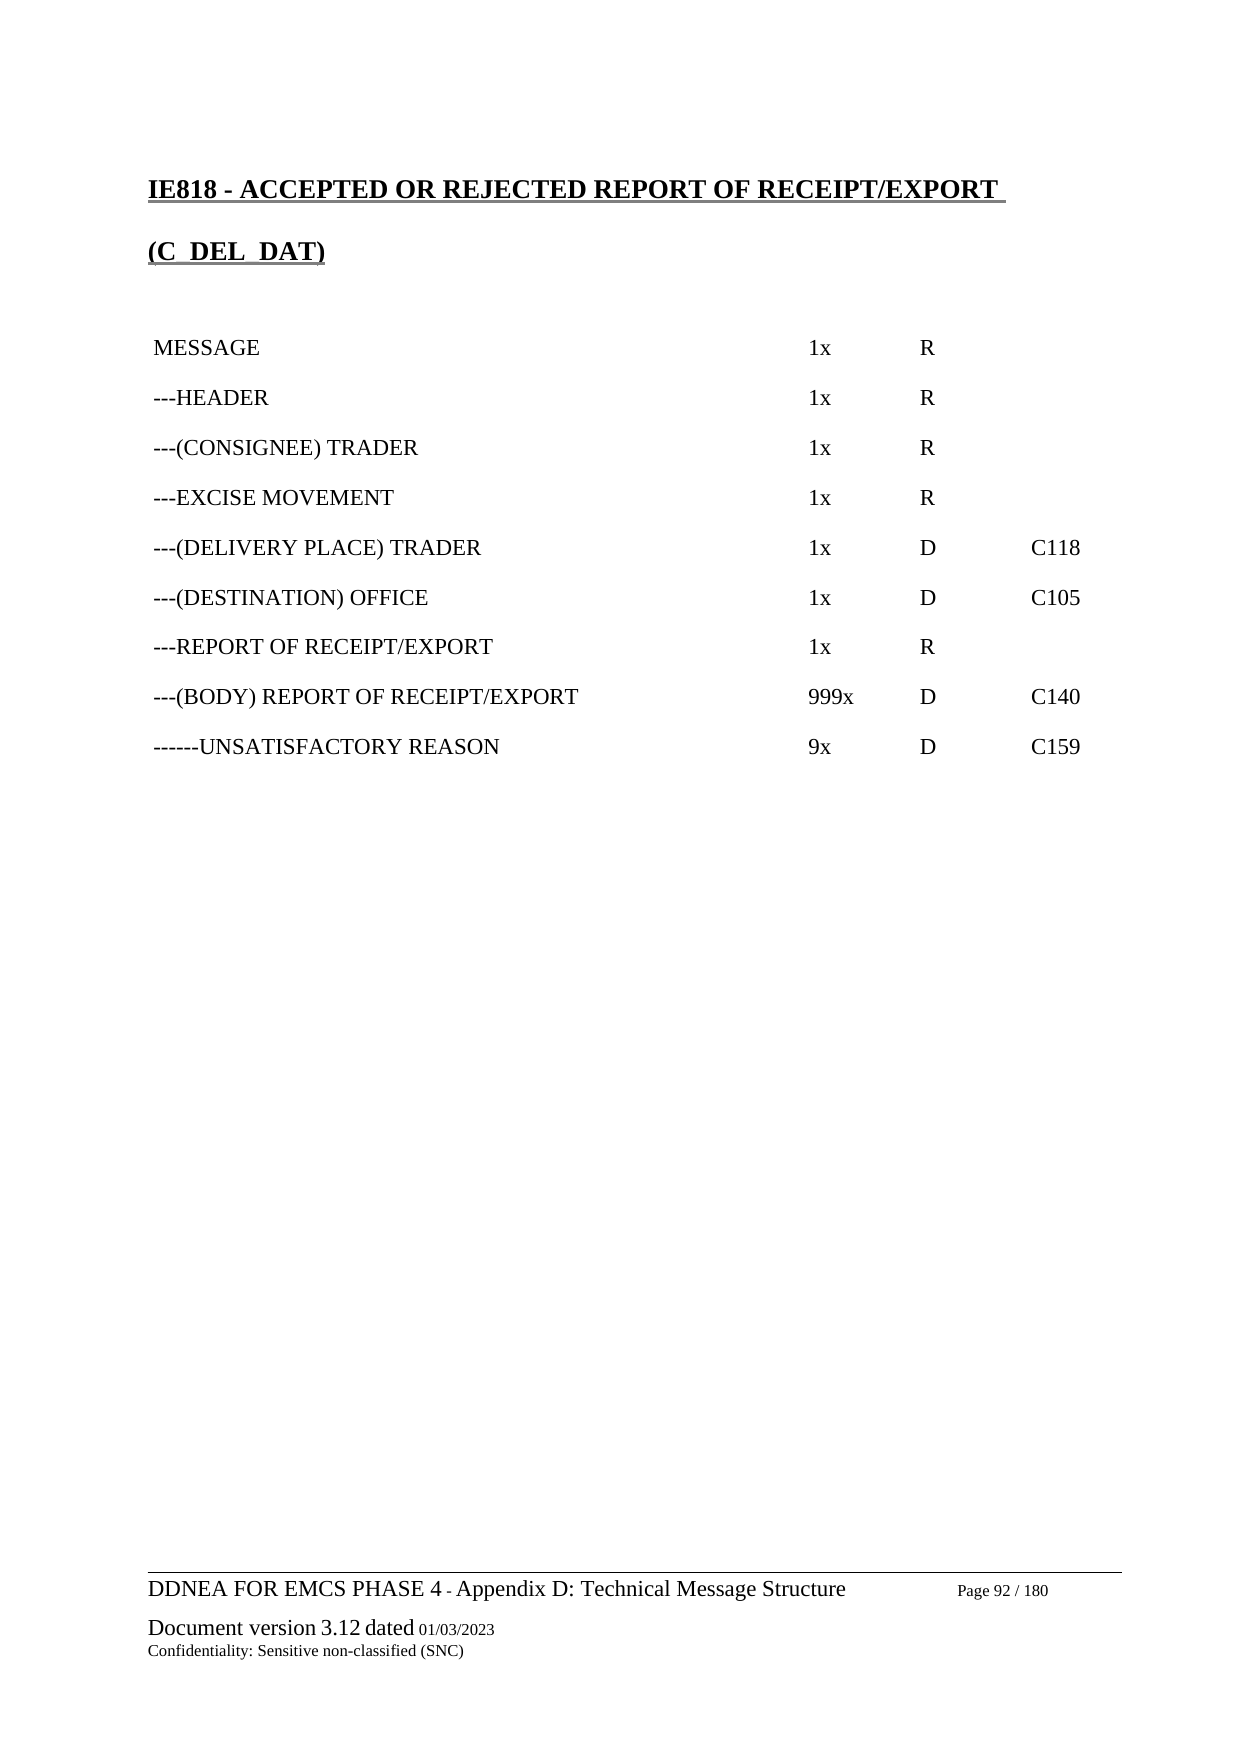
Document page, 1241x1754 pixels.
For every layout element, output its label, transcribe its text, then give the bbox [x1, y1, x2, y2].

subtitle IE818 - ACCEPTED OR REJECTED REPORT OF RECEIPT/EXPORT (C_DEL_DAT) [148, 173, 1122, 266]
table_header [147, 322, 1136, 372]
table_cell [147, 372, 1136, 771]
